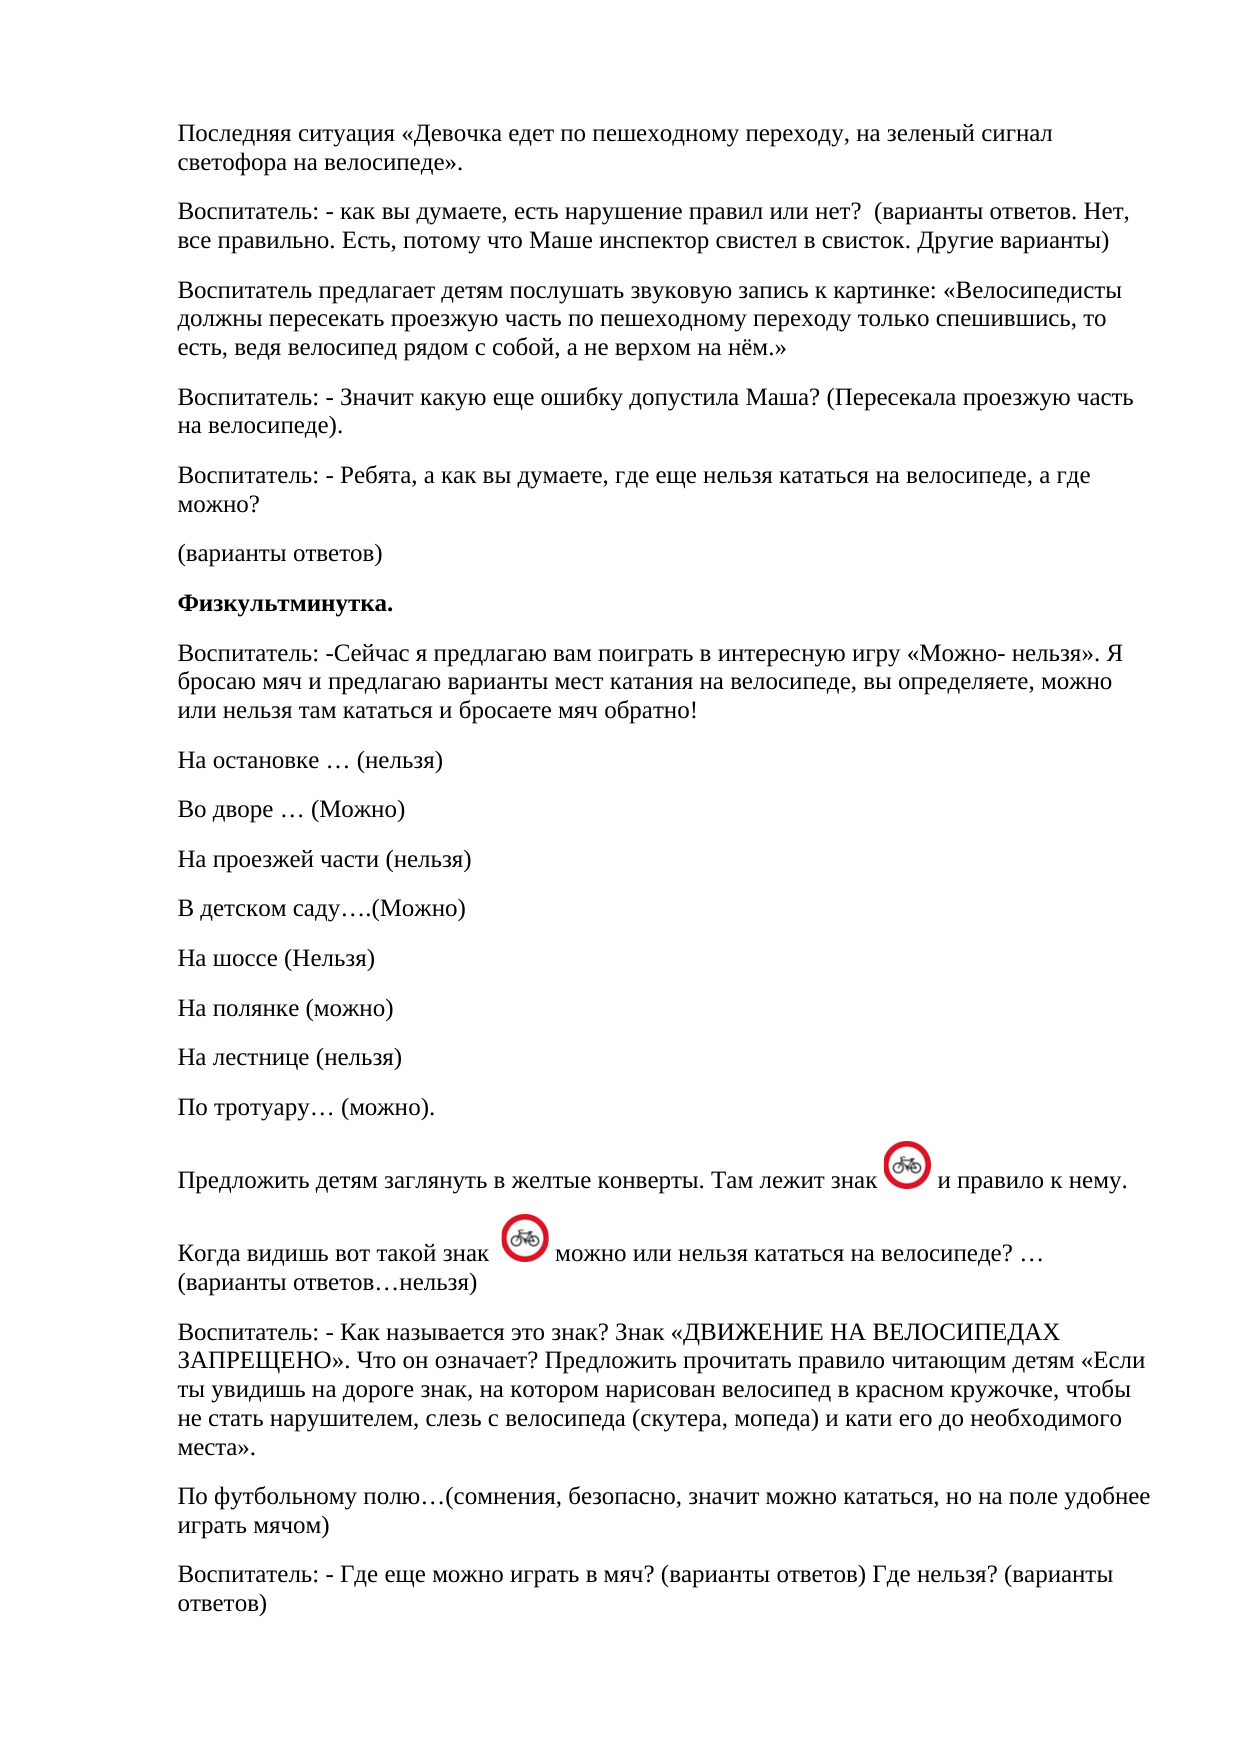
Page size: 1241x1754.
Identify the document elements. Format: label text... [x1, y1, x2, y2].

picture [883, 1141, 931, 1189]
text Воспитатель: - как вы думаете, есть нарушение правил или нет? (варианты ответов. Нет, все правильно. Есть, потому что Маше инспектор свистел в свисток. Другие варианты) [177, 196, 1152, 254]
text Когда видишь вот такой знак можно или нельзя кататься на велосипеде? … (варианты ответов…нельзя) [177, 1215, 1152, 1296]
picture [501, 1214, 549, 1262]
text На лестнице (нельзя) [177, 1042, 1152, 1071]
text Воспитатель: - Как называется это знак? Знак «ДВИЖЕНИЕ НА ВЕЛОСИПЕДАХ ЗАПРЕЩЕНО». Что он означает? Предложить прочитать правило читающим детям «Если ты увидишь на дороге знак, на котором нарисован велосипед в красном кружочке, чтобы не стать нарушителем, слезь с велосипеда (скутера, мопеда) и кати его до необходимого места». [177, 1317, 1152, 1460]
text На полянке (можно) [177, 993, 1152, 1021]
text Воспитатель: - Значит какую еще ошибку допустила Маша? (Пересекала проезжую часть на велосипеде). [177, 382, 1152, 439]
text В детском саду….(Можно) [177, 893, 1152, 922]
text Воспитатель предлагает детям послушать звуковую запись к картинке: «Велосипедисты должны пересекать проезжую часть по пешеходному переходу только спешившись, то есть, ведя велосипед рядом с собой, а не верхом на нём.» [177, 275, 1152, 361]
text Воспитатель: - Ребята, а как вы думаете, где еще нельзя кататься на велосипеде, а где можно? [177, 460, 1152, 518]
text По футбольному полю…(сомнения, безопасно, значит можно кататься, но на поле удобнее играть мячом) [177, 1481, 1152, 1539]
text (варианты ответов) [177, 538, 1152, 567]
text Физкультминутка. [177, 588, 1152, 617]
text Воспитатель: -Сейчас я предлагаю вам поиграть в интересную игру «Можно- нельзя». Я бросаю мяч и предлагаю варианты мест катания на велосипеде, вы определяете, можно или нельзя там кататься и бросаете мяч обратно! [177, 638, 1152, 724]
text Во дворе … (Можно) [177, 794, 1152, 823]
text По тротуару… (можно). [177, 1092, 1152, 1121]
text На проезжей части (нельзя) [177, 844, 1152, 873]
text Предложить детям заглянуть в желтые конверты. Там лежит знак и правило к нему. [177, 1141, 1152, 1194]
text Последняя ситуация «Девочка едет по пешеходному переходу, на зеленый сигнал светофора на велосипеде». [177, 118, 1152, 176]
text Воспитатель: - Где еще можно играть в мяч? (варианты ответов) Где нельзя? (варианты ответов) [177, 1559, 1152, 1617]
text На остановке … (нельзя) [177, 745, 1152, 773]
text На шоссе (Нельзя) [177, 943, 1152, 972]
